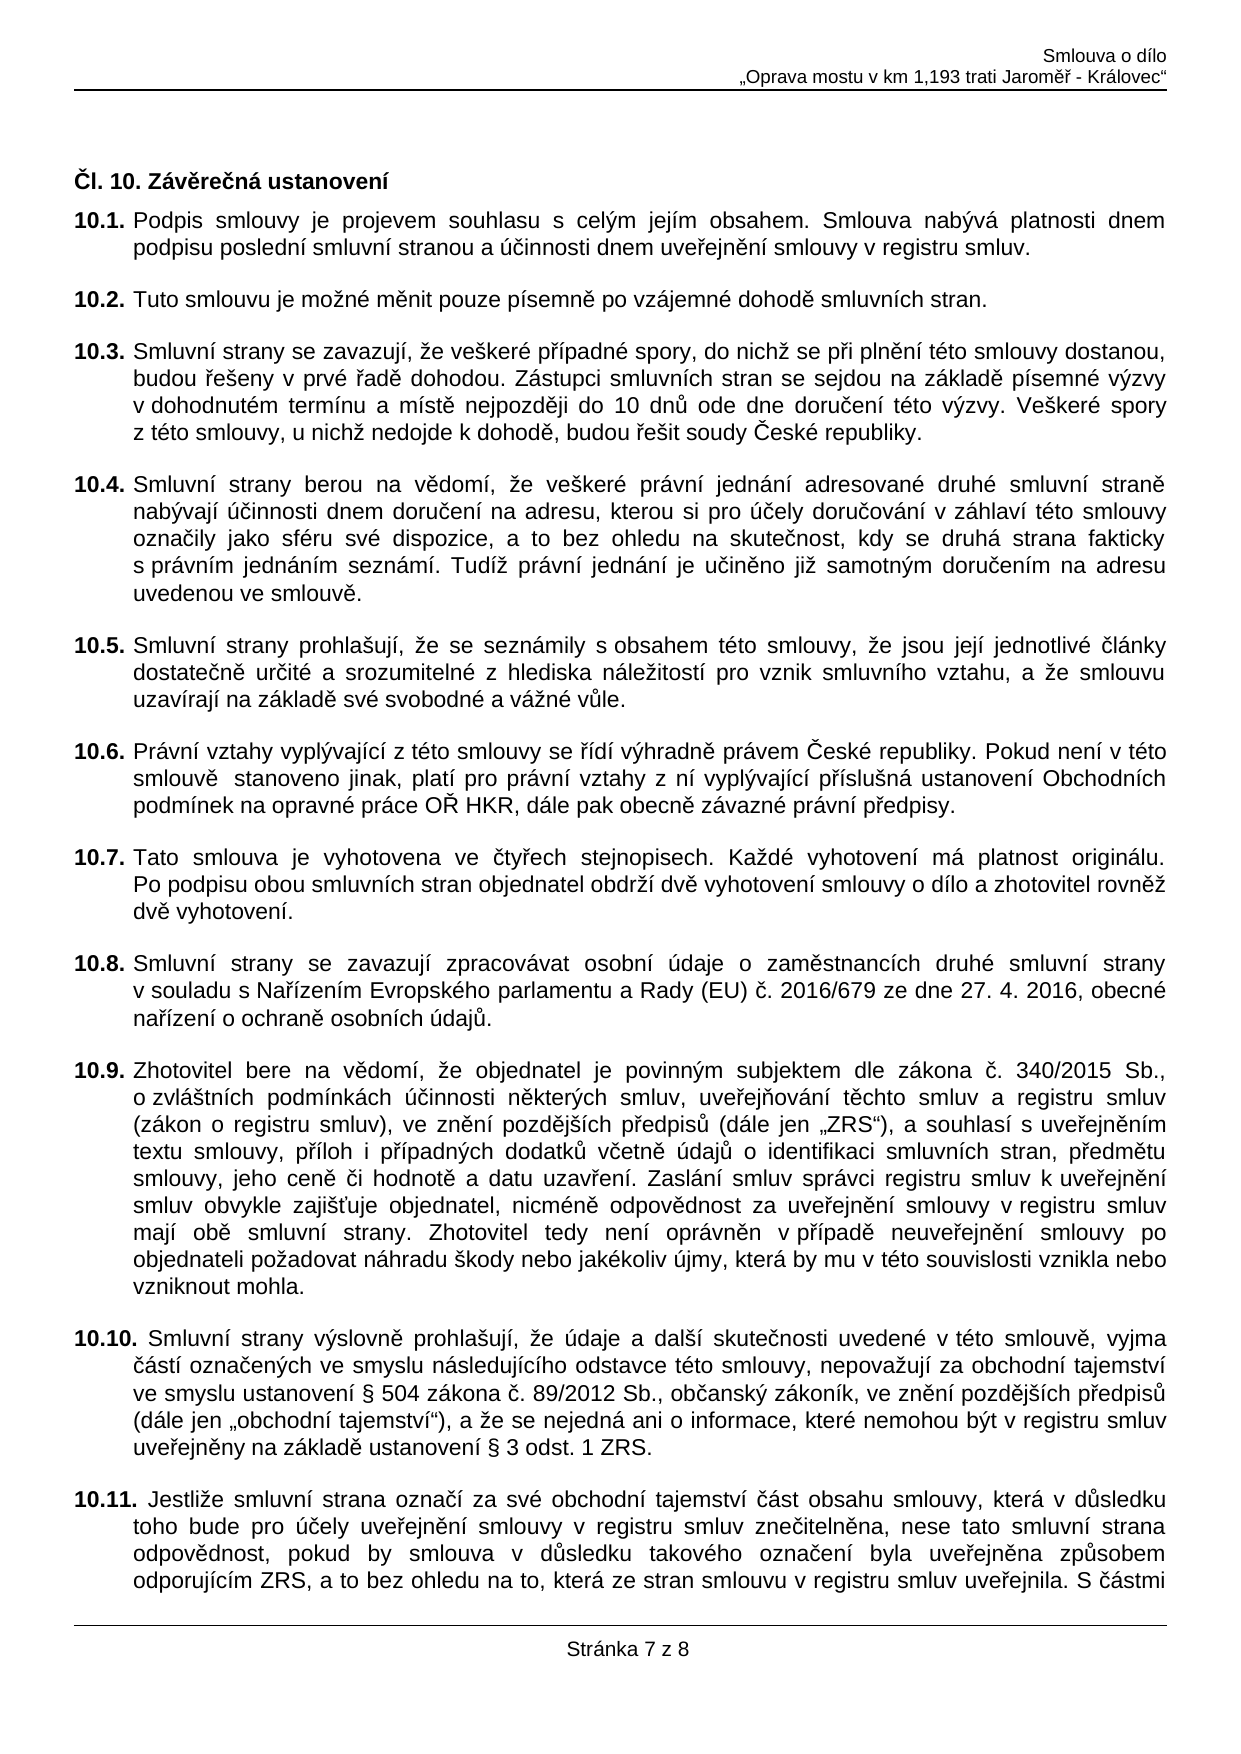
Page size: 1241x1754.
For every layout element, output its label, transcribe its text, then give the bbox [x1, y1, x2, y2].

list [74, 1486, 1167, 1593]
list Smluvní strany výslovně prohlašují, že údaje a další skutečnosti uvedené v této smlouvě, vyjma částí označených ve smyslu následujícího odstavce této smlouvy, nepovažují za obchodní tajemství ve smyslu ustanovení § 504 zákona č. 89/2012 Sb., občanský zákoník, ve znění pozdějších předpisů (dále jen „obchodní tajemství“), a že se nejedná ani o informace, které nemohou být v registru smluv uveřejněny na základě ustanovení § 3 odst. 1 ZRS. [74, 1325, 1167, 1460]
subtitle Čl. 10. Závěrečná ustanovení [74, 168, 1167, 194]
list Tuto smlouvu je možné měnit pouze písemně po vzájemné dohodě smluvních stran. [74, 286, 1167, 312]
list Právní vztahy vyplývající z této smlouvy se řídí výhradně právem České republiky. Pokud není v této smlouvě stanoveno jinak, platí pro právní vztahy z ní vyplývající příslušná ustanovení Obchodních podmínek na opravné práce OŘ HKR, dále pak obecně závazné právní předpisy. [74, 738, 1167, 818]
list Zhotovitel bere na vědomí, že objednatel je povinným subjektem dle zákona č. 340/2015 Sb., o zvláštních podmínkách účinnosti některých smluv, uveřejňování těchto smluv a registru smluv (zákon o registru smluv), ve znění pozdějších předpisů (dále jen „ZRS“), a souhlasí s uveřejněním textu smlouvy, příloh i případných dodatků včetně údajů o identifikaci smluvních stran, předmětu smlouvy, jeho ceně či hodnotě a datu uzavření. Zaslání smluv správci registru smluv k uveřejnění smluv obvykle zajišťuje objednatel, nicméně odpovědnost za uveřejnění smlouvy v registru smluv mají obě smluvní strany. Zhotovitel tedy není oprávněn v případě neuveřejnění smlouvy po objednateli požadovat náhradu škody nebo jakékoliv újmy, která by mu v této souvislosti vznikla nebo vzniknout mohla. [74, 1057, 1167, 1299]
list Tato smlouva je vyhotovena ve čtyřech stejnopisech. Každé vyhotovení má platnost originálu. Po podpisu obou smluvních stran objednatel obdrží dvě vyhotovení smlouvy o dílo a zhotovitel rovněž dvě vyhotovení. [74, 844, 1167, 924]
list Smluvní strany se zavazují zpracovávat osobní údaje o zaměstnancích druhé smluvní strany v souladu s Nařízením Evropského parlamentu a Rady (EU) č. 2016/679 ze dne 27. 4. 2016, obecné nařízení o ochraně osobních údajů. [74, 950, 1167, 1031]
list Podpis smlouvy je projevem souhlasu s celým jejím obsahem. Smlouva nabývá platnosti dnem podpisu poslední smluvní stranou a účinnosti dnem uveřejnění smlouvy v registru smluv. [74, 207, 1167, 260]
list Smluvní strany prohlašují, že se seznámily s obsahem této smlouvy, že jsou její jednotlivé články dostatečně určité a srozumitelné z hlediska náležitostí pro vznik smluvního vztahu, a že smlouvu uzavírají na základě své svobodné a vážné vůle. [74, 632, 1167, 712]
list Smluvní strany berou na vědomí, že veškeré právní jednání adresované druhé smluvní straně nabývají účinnosti dnem doručení na adresu, kterou si pro účely doručování v záhlaví této smlouvy označily jako sféru své dispozice, a to bez ohledu na skutečnost, kdy se druhá strana fakticky s právním jednáním seznámí. Tudíž právní jednání je učiněno již samotným doručením na adresu uvedenou ve smlouvě. [74, 471, 1167, 606]
list Smluvní strany se zavazují, že veškeré případné spory, do nichž se při plnění této smlouvy dostanou, budou řešeny v prvé řadě dohodou. Zástupci smluvních stran se sejdou na základě písemné výzvy v dohodnutém termínu a místě nejpozději do 10 dnů ode dne doručení této výzvy. Veškeré spory z této smlouvy, u nichž nedojde k dohodě, budou řešit soudy České republiky. [74, 338, 1167, 445]
